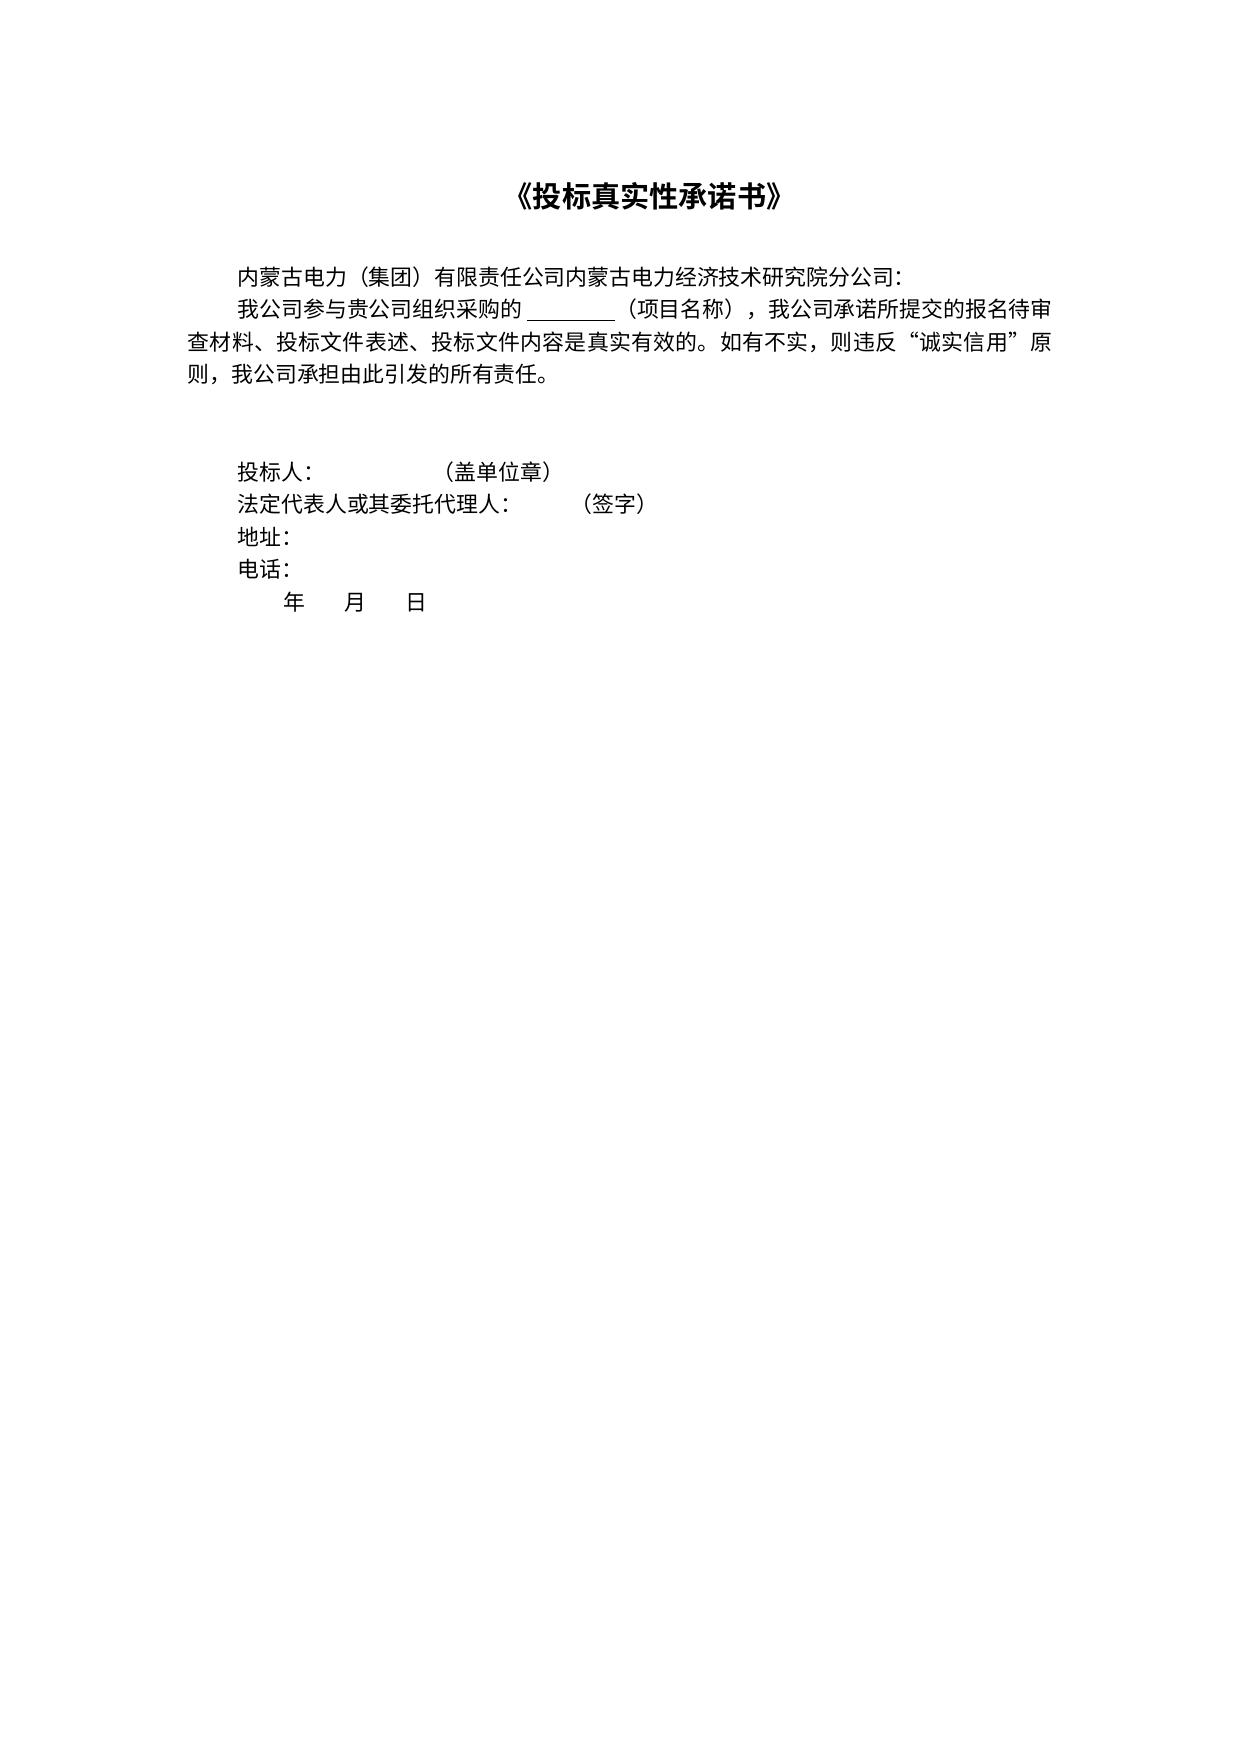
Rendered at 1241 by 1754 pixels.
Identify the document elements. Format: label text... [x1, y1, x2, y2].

text 内蒙古电力（集团）有限责任公司内蒙古电力经济技术研究院分公司： [187, 259, 1053, 292]
table_cell 法定代表人或其委托代理人： （签字） [176, 487, 1064, 519]
table_cell 年 月 日 [176, 585, 1064, 617]
table_cell 地址： [176, 520, 1064, 552]
table_header 投标人： （盖单位章） [176, 455, 1064, 487]
text 《投标真实性承诺书》 [187, 162, 1053, 227]
text 我公司参与贵公司组织采购的 （项目名称），我公司承诺所提交的报名待审查材料、投标文件表述、投标文件内容是真实有效的。如有不实，则违反“诚实信用”原则，我公司承担由此引发的所有责任。 [187, 292, 1053, 389]
table_cell 电话： [176, 552, 1064, 584]
